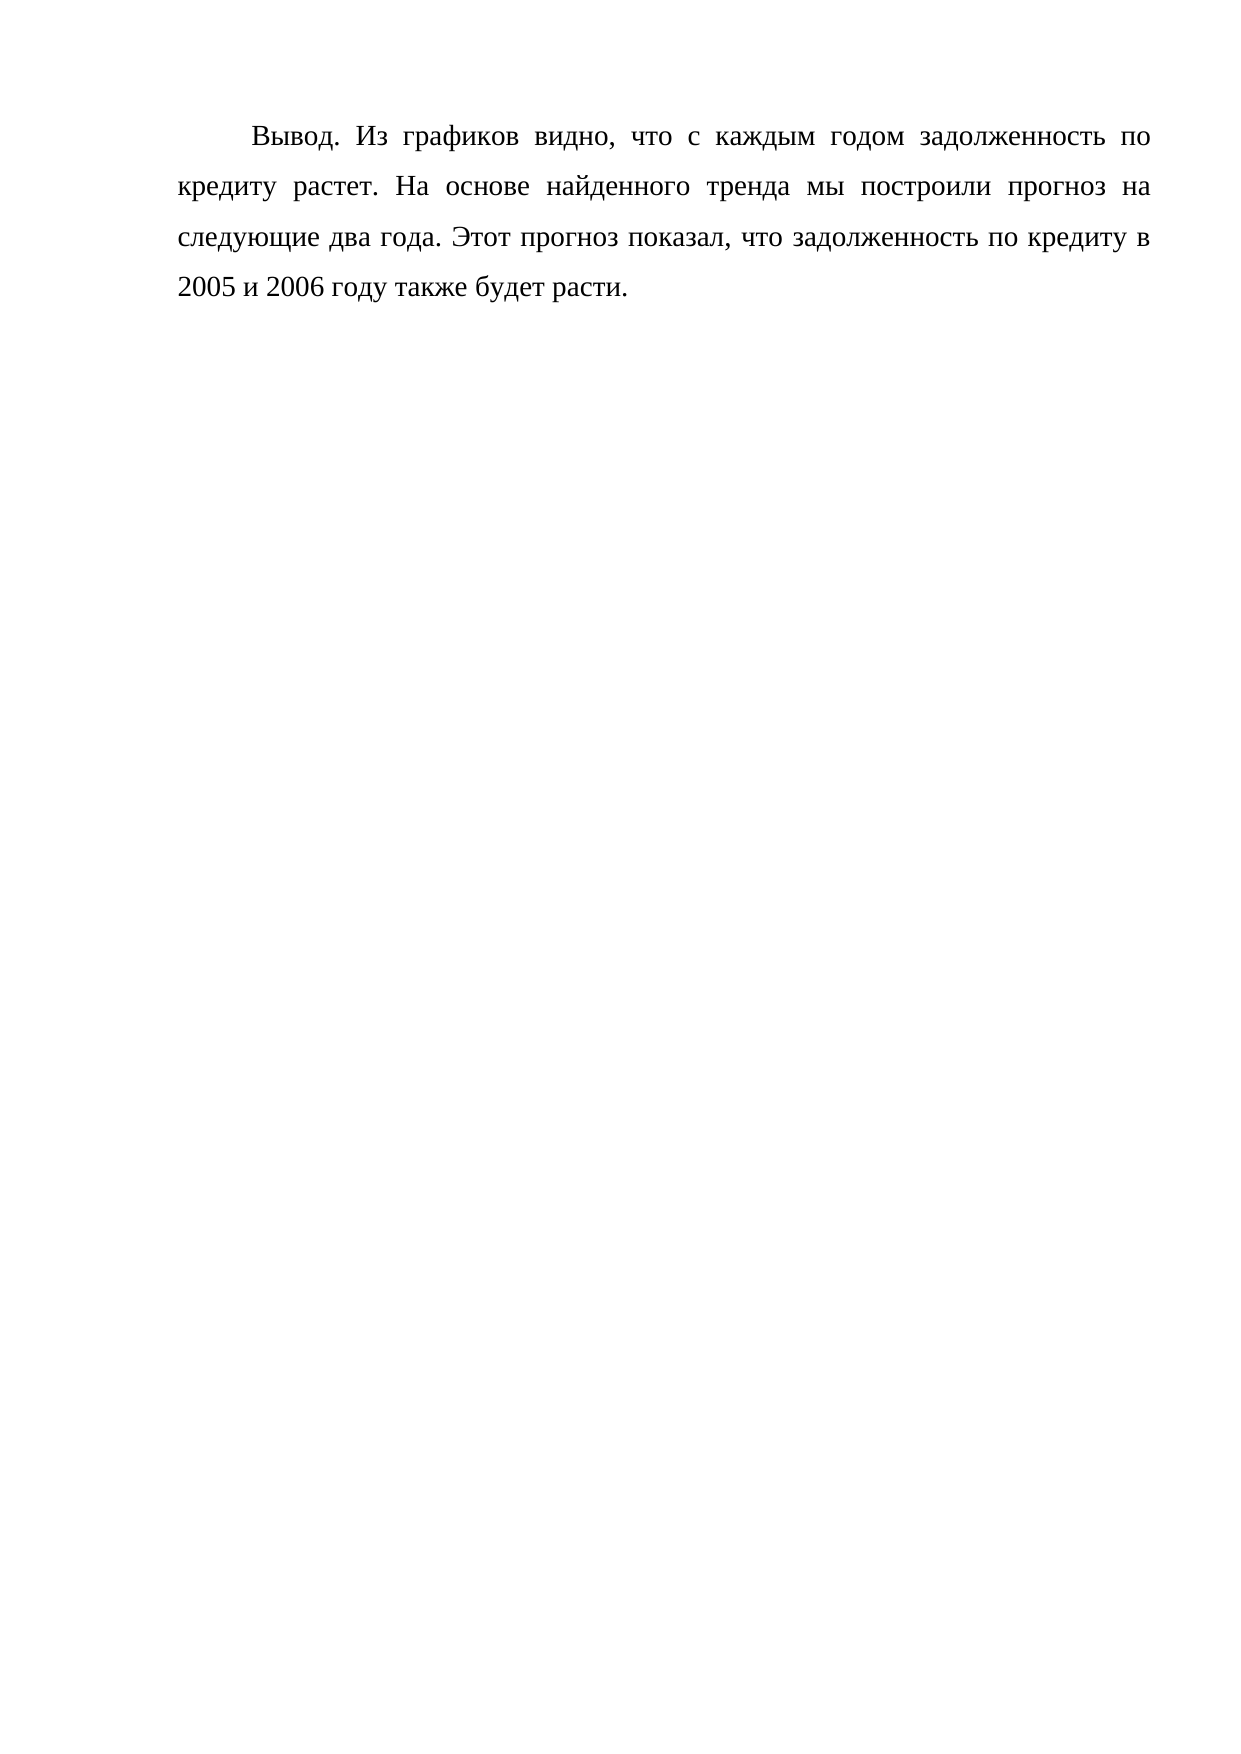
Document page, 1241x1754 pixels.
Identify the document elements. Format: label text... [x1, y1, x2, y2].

text Вывод. Из графиков видно, что с каждым годом задолженность по кредиту растет. На основе найденного тренда мы построили прогноз на следующие два года. Этот прогноз показал, что задолженность по кредиту в 2005 и 2006 году также будет расти. [177, 118, 1152, 303]
